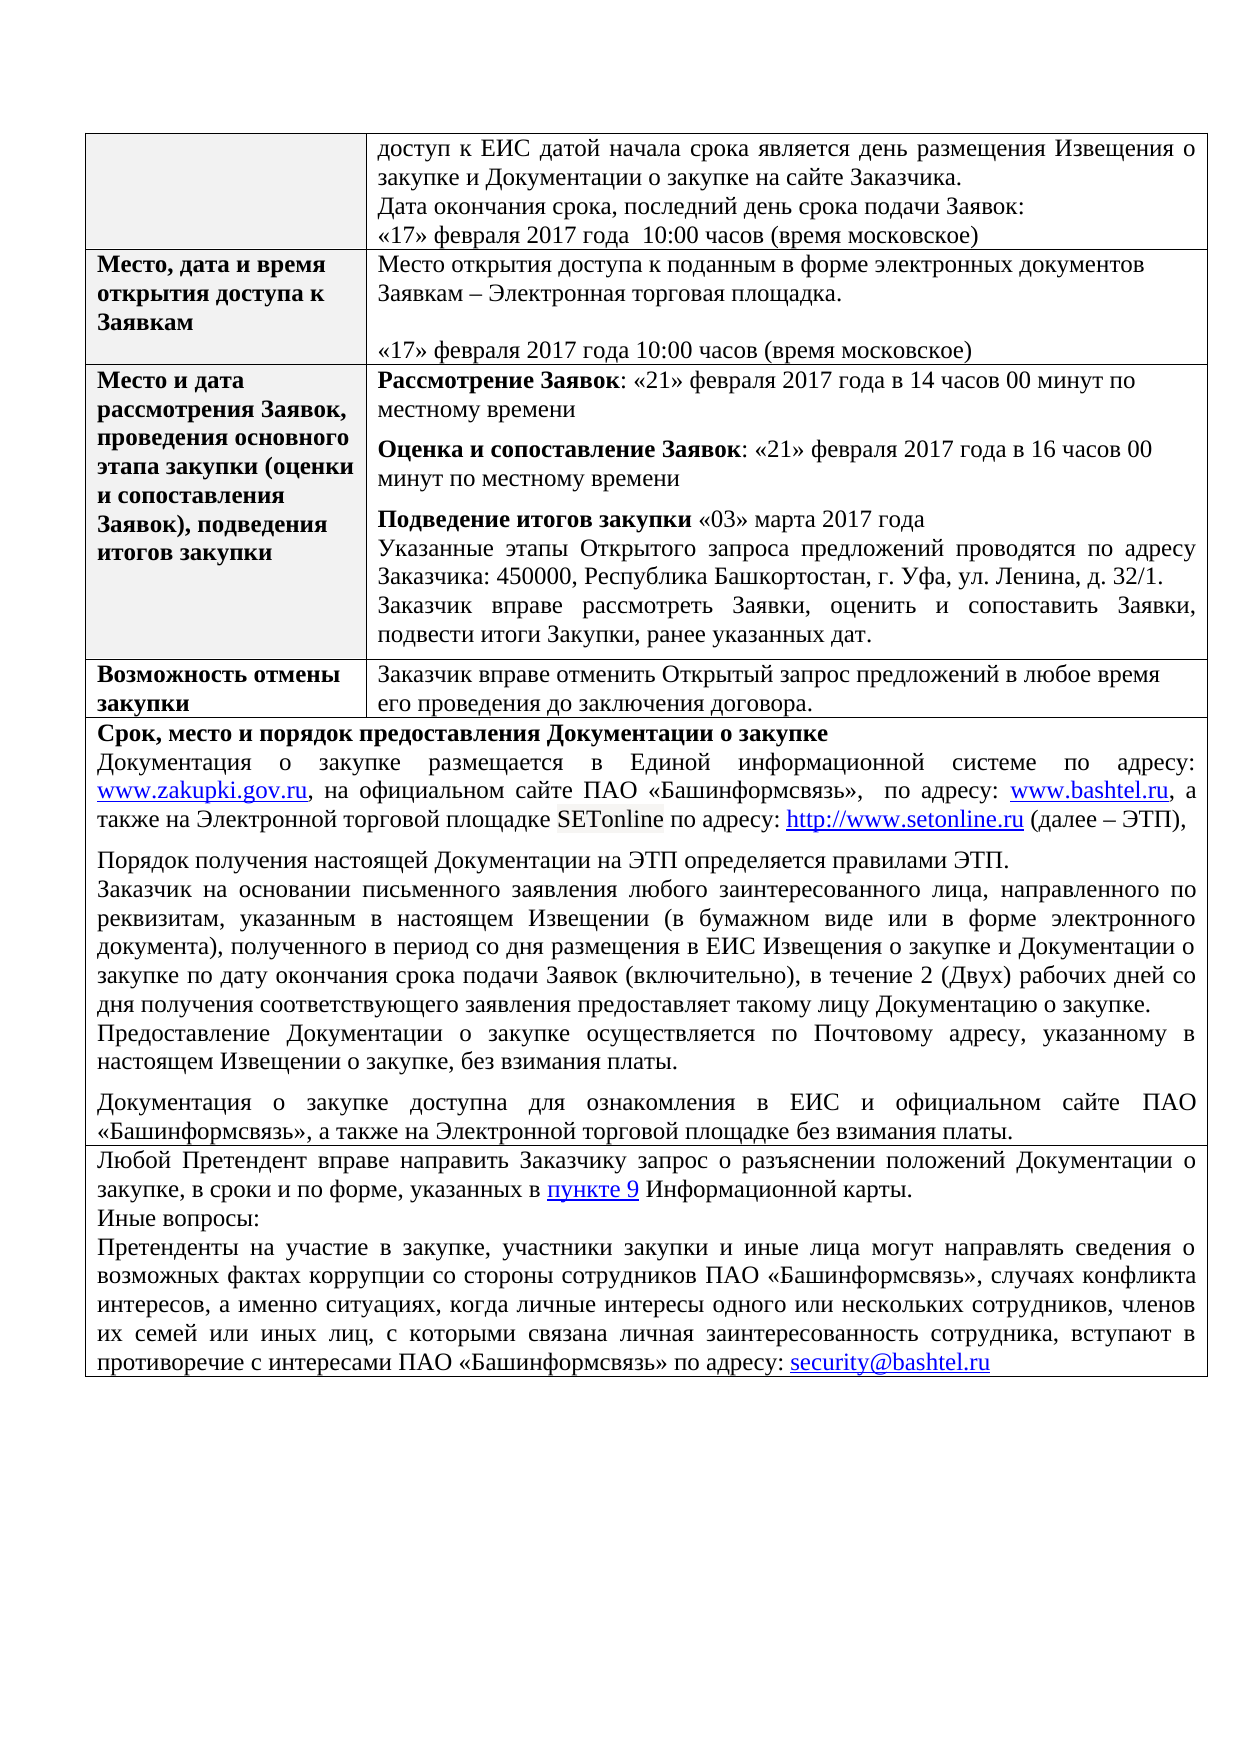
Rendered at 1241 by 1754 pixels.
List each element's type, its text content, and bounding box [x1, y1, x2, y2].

table_cell Рассмотрение Заявок: «21» февраля 2017 года в 14 часов 00 минут по местному времени Оценка и сопоставление Заявок: «21» февраля 2017 года в 16 часов 00 минут по местному времени Подведение итогов закупки «03» марта 2017 года Указанные этапы Открытого запроса предложений проводятся по адресу Заказчика: 450000, Республика Башкортостан, г. Уфа, ул. Ленина, д. 32/1. Заказчик вправе рассмотреть Заявки, оценить и сопоставить Заявки, подвести итоги Закупки, ранее указанных дат. [367, 365, 1207, 658]
table_cell Заказчик вправе отменить Открытый запрос предложений в любое время его проведения до заключения договора. [367, 660, 1207, 717]
table_cell Возможность отмены закупки [86, 660, 366, 717]
table_cell Место, дата и время открытия доступа к Заявкам [86, 250, 366, 364]
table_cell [367, 134, 1207, 248]
table_cell Место открытия доступа к поданным в форме электронных документов Заявкам – Электронная торговая площадка. «17» февраля 2017 года 10:00 часов (время московское) [367, 250, 1207, 364]
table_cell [86, 134, 366, 248]
table_cell Срок, место и порядок предоставления Документации о закупке Документация о закупке размещается в Единой информационной системе по адресу: www.zakupki.gov.ru, на официальном сайте ПАО «Башинформсвязь», по адресу: www.bashtel.ru, а также на Электронной торговой площадке SETonline по адресу: http://www.setonline.ru (далее – ЭТП), Порядок получения настоящей Документации на ЭТП определяется правилами ЭТП. Заказчик на основании письменного заявления любого заинтересованного лица, направленного по реквизитам, указанным в настоящем Извещении (в бумажном виде или в форме электронного документа), полученного в период со дня размещения в ЕИС Извещения о закупке и Документации о закупке по дату окончания срока подачи Заявок (включительно), в течение 2 (Двух) рабочих дней со дня получения соответствующего заявления предоставляет такому лицу Документацию о закупке. Предоставление Документации о закупке осуществляется по Почтовому адресу, указанному в настоящем Извещении о закупке, без взимания платы. Документация о закупке доступна для ознакомления в ЕИС и официальном сайте ПАО «Башинформсвязь», а также на Электронной торговой площадке без взимания платы. [86, 718, 1207, 1144]
table_cell Место и дата рассмотрения Заявок, проведения основного этапа закупки (оценки и сопоставления Заявок), подведения итогов закупки [86, 365, 366, 658]
table_cell Любой Претендент вправе направить Заказчику запрос о разъяснении положений Документации о закупке, в сроки и по форме, указанных в пункте 9 Информационной карты. Иные вопросы: Претенденты на участие в закупке, участники закупки и иные лица могут направлять сведения о возможных фактах коррупции со стороны сотрудников ПАО «Башинформсвязь», случаях конфликта интересов, а именно ситуациях, когда личные интересы одного или нескольких сотрудников, членов их семей или иных лиц, с которыми связана личная заинтересованность сотрудника, вступают в противоречие с интересами ПАО «Башинформсвязь» по адресу: security@bashtel.ru [86, 1146, 1207, 1376]
